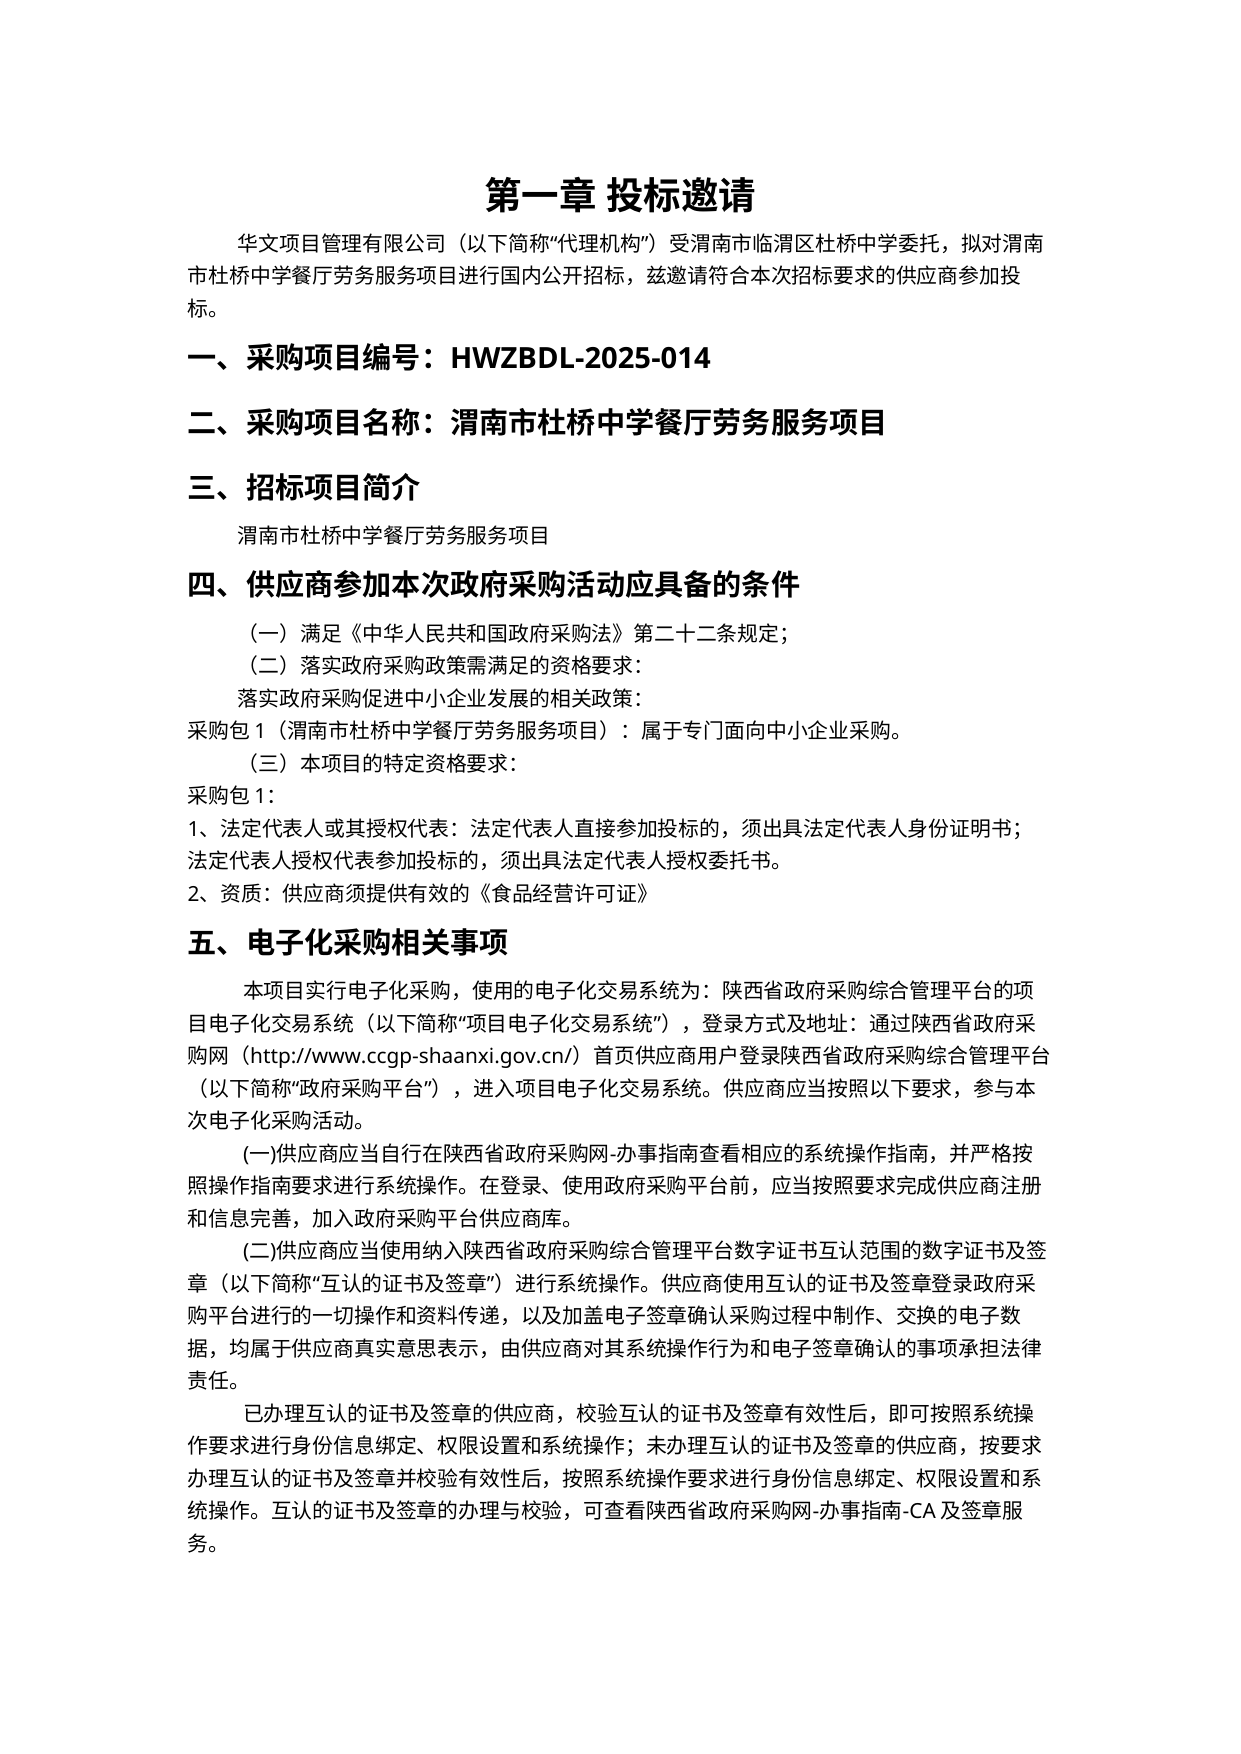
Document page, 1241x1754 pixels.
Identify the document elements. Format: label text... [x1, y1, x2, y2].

text 华文项目管理有限公司（以下简称“代理机构”）受渭南市临渭区杜桥中学委托，拟对渭南市杜桥中学餐厅劳务服务项目进行国内公开招标，兹邀请符合本次招标要求的供应商参加投标。 [187, 227, 1053, 324]
text 第一章 投标邀请 [187, 162, 1053, 227]
text 落实政府采购促进中小企业发展的相关政策： [187, 682, 1053, 714]
text (二)供应商应当使用纳入陕西省政府采购综合管理平台数字证书互认范围的数字证书及签章（以下简称“互认的证书及签章”）进行系统操作。供应商使用互认的证书及签章登录政府采购平台进行的一切操作和资料传递，以及加盖电子签章确认采购过程中制作、交换的电子数据，均属于供应商真实意思表示，由供应商对其系统操作行为和电子签章确认的事项承担法律责任。 [187, 1234, 1053, 1397]
text 五、电子化采购相关事项 [187, 909, 1053, 974]
text 2、资质：供应商须提供有效的《食品经营许可证》 [187, 877, 1053, 909]
text 二、采购项目名称：渭南市杜桥中学餐厅劳务服务项目 [187, 389, 1053, 454]
text (一)供应商应当自行在陕西省政府采购网-办事指南查看相应的系统操作指南，并严格按照操作指南要求进行系统操作。在登录、使用政府采购平台前，应当按照要求完成供应商注册和信息完善，加入政府采购平台供应商库。 [187, 1137, 1053, 1234]
text 一、采购项目编号：HWZBDL-2025-014 [187, 324, 1053, 389]
text 三、招标项目简介 [187, 454, 1053, 519]
text 本项目实行电子化采购，使用的电子化交易系统为：陕西省政府采购综合管理平台的项目电子化交易系统（以下简称“项目电子化交易系统”），登录方式及地址：通过陕西省政府采购网（http://www.ccgp-shaanxi.gov.cn/）首页供应商用户登录陕西省政府采购综合管理平台（以下简称“政府采购平台”），进入项目电子化交易系统。供应商应当按照以下要求，参与本次电子化采购活动。 [187, 974, 1053, 1137]
text 已办理互认的证书及签章的供应商，校验互认的证书及签章有效性后，即可按照系统操作要求进行身份信息绑定、权限设置和系统操作；未办理互认的证书及签章的供应商，按要求办理互认的证书及签章并校验有效性后，按照系统操作要求进行身份信息绑定、权限设置和系统操作。互认的证书及签章的办理与校验，可查看陕西省政府采购网-办事指南-CA及签章服务。 [187, 1397, 1053, 1559]
text 四、供应商参加本次政府采购活动应具备的条件 [187, 552, 1053, 617]
text （三）本项目的特定资格要求： [187, 747, 1053, 779]
text 采购包1（渭南市杜桥中学餐厅劳务服务项目）：属于专门面向中小企业采购。 [187, 714, 1053, 747]
text 采购包1： [187, 779, 1053, 812]
text （一）满足《中华人民共和国政府采购法》第二十二条规定； [187, 617, 1053, 649]
text 渭南市杜桥中学餐厅劳务服务项目 [187, 519, 1053, 552]
text （二）落实政府采购政策需满足的资格要求： [187, 649, 1053, 682]
text 1、法定代表人或其授权代表：法定代表人直接参加投标的，须出具法定代表人身份证明书；法定代表人授权代表参加投标的，须出具法定代表人授权委托书。 [187, 812, 1053, 877]
